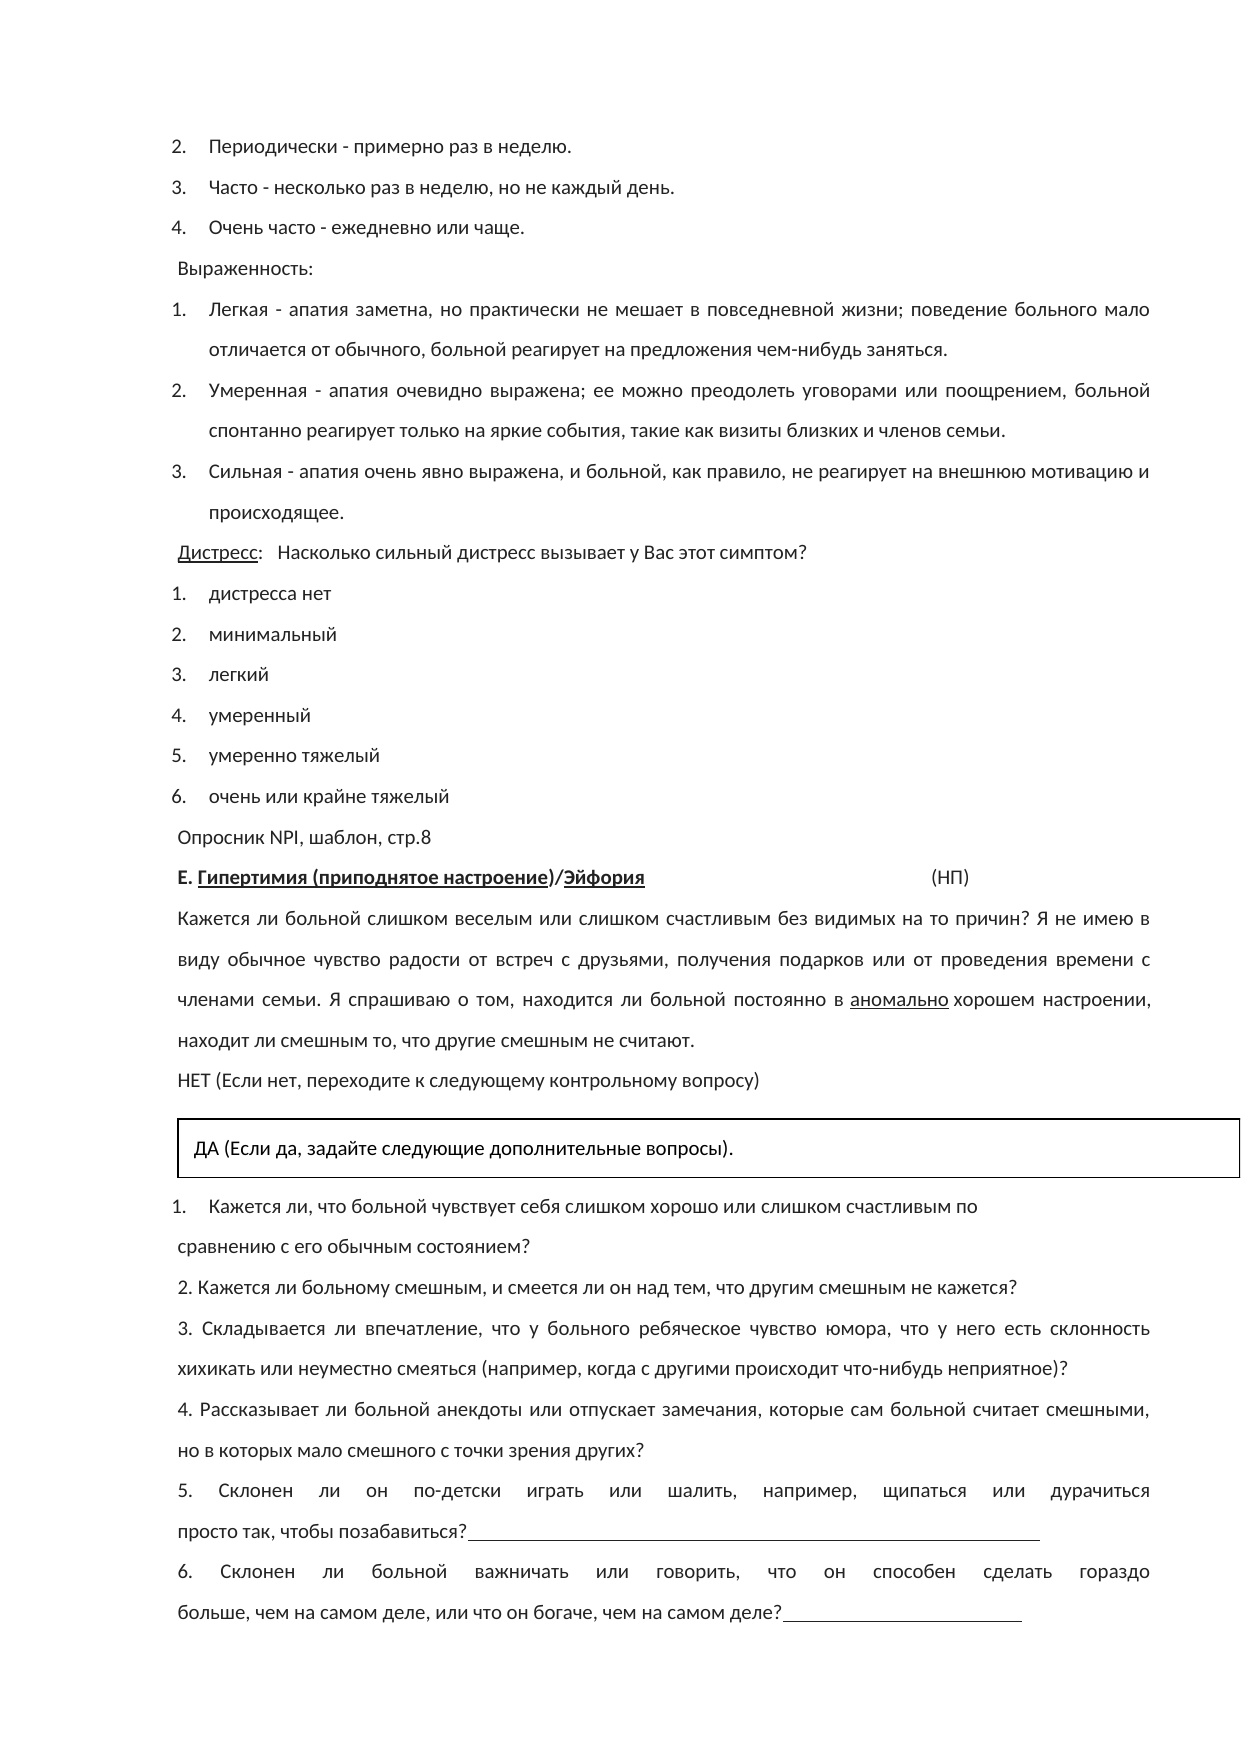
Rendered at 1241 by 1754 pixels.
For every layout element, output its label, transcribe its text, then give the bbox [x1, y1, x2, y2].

list дистресса нет [171, 565, 1152, 606]
list Легкая - апатия заметна, но практически не мешает в повседневной жизни; поведение больного мало отличается от обычного, больной реагирует на предложения чем-нибудь заняться. [171, 281, 1152, 362]
text Опросник NPI, шаблон, стр.8 [177, 809, 1152, 849]
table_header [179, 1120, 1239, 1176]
list Периодически - примерно раз в неделю. [171, 118, 1152, 159]
text 5. Склонен ли он по-детски играть или шалить, например, щипаться или дурачиться просто так, чтобы позабавиться? [177, 1462, 1152, 1543]
list умеренно тяжелый [171, 727, 1152, 768]
list Умеренная - апатия очевидно выражена; ее можно преодолеть уговорами или поощрением, больной спонтанно реагирует только на яркие события, такие как визиты близких и членов семьи. [171, 362, 1152, 443]
list минимальный [171, 606, 1152, 646]
text 2. Кажется ли больному смешным, и смеется ли он над тем, что другим смешным не кажется? [177, 1259, 1152, 1300]
text Выраженность: [177, 240, 1152, 281]
list Часто - несколько раз в неделю, но не каждый день. [171, 159, 1152, 199]
list Очень часто - ежедневно или чаще. [171, 199, 1152, 240]
text Кажется ли больной слишком веселым или слишком счастливым без видимых на то причин? Я не имею в виду обычное чувство радости от встреч с друзьями, получения подарков или от проведения времени с членами семьи. Я спрашиваю о том, находится ли больной постоянно в аномально хорошем настроении, находит ли смешным то, что другие смешным не считают. [177, 890, 1152, 1052]
list легкий [171, 646, 1152, 687]
text 3. Складывается ли впечатление, что у больного ребяческое чувство юмора, что у него есть склонность хихикать или неуместно смеяться (например, когда с другими происходит что-нибудь неприятное)? [177, 1300, 1152, 1381]
text Дистресс: Насколько сильный дистресс вызывает у Вас этот симптом? [177, 524, 1152, 565]
text 6. Склонен ли больной важничать или говорить, что он способен сделать гораздо больше, чем на самом деле, или что он богаче, чем на самом деле? [177, 1543, 1152, 1625]
list Сильная - апатия очень явно выражена, и больной, как правило, не реагирует на внешнюю мотивацию и происходящее. [171, 443, 1152, 524]
list очень или крайне тяжелый [171, 768, 1152, 809]
text HET (Если нет, переходите к следующему контрольному вопросу) [177, 1052, 1152, 1093]
text сравнению с его обычным состоянием? [177, 1218, 1152, 1259]
list умеренный [171, 687, 1152, 727]
text 4. Рассказывает ли больной анекдоты или отпускает замечания, которые сам больной считает смешными, но в которых мало смешного с точки зрения других? [177, 1381, 1152, 1462]
list Кажется ли, что больной чувствует себя слишком хорошо или слишком счастливым по [171, 1178, 1152, 1218]
text E. Гипертимия (приподнятое настроение)/Эйфория (НП) [177, 849, 1152, 890]
